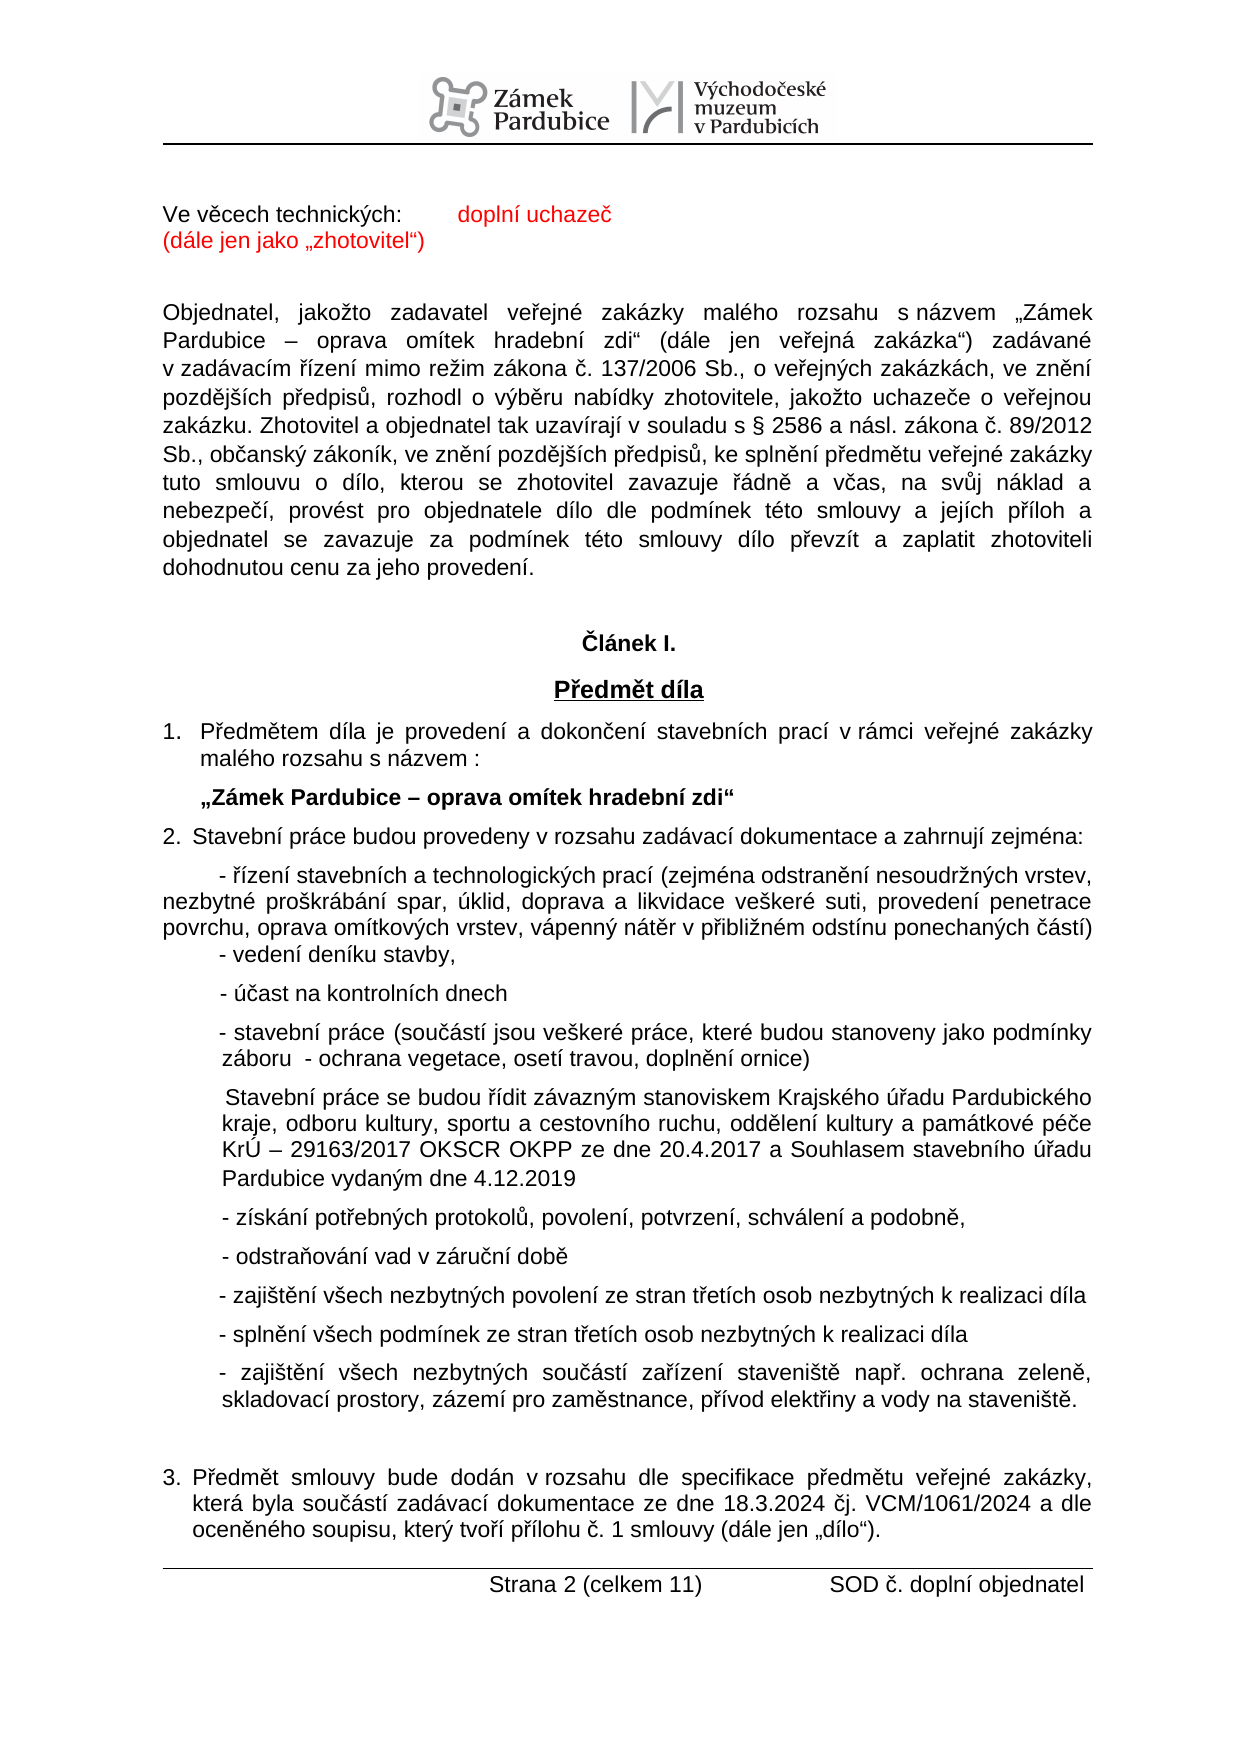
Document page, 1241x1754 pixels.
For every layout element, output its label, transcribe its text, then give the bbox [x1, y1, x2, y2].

text - zajištění všech nezbytných součástí zařízení staveniště např. ochrana zeleně, skladovací prostory, zázemí pro zaměstnance, přívod elektřiny a vody na staveniště. [162, 1359, 1093, 1412]
subtitle Předmět díla [162, 675, 1095, 704]
text - zajištění všech nezbytných povolení ze stran třetích osob nezbytných k realizaci díla [162, 1282, 1093, 1308]
text - účast na kontrolních dnech [162, 979, 1093, 1006]
text Ve věcech technických: doplní uchazeč [162, 201, 1093, 227]
picture [417, 73, 838, 141]
text Stavební práce se budou řídit závazným stanoviskem Krajského úřadu Pardubického kraje, odboru kultury, sportu a cestovního ruchu, oddělení kultury a památkové péče KrÚ – 29163/2017 OKSCR OKPP ze dne 20.4.2017 a Souhlasem stavebního úřadu Pardubice vydaným dne 4.12.2019 [162, 1084, 1093, 1191]
text - stavební práce (součástí jsou veškeré práce, které budou stanoveny jako podmínky záboru - ochrana vegetace, osetí travou, doplnění ornice) [162, 1018, 1093, 1071]
text - odstraňování vad v záruční době [162, 1243, 1093, 1269]
text 1. Předmětem díla je provedení a dokončení stavebních prací v rámci veřejné zakázky malého rozsahu s názvem : [162, 716, 1093, 771]
text - řízení stavebních a technologických prací (zejména odstranění nesoudržných vrstev, nezbytné proškrábání spar, úklid, doprava a likvidace veškeré suti, provedení penetrace povrchu, oprava omítkových vrstev, vápenný nátěr v přibližném odstínu ponechaných částí) - vedení deníku stavby, [162, 862, 1093, 967]
text - získání potřebných protokolů, povolení, potvrzení, schválení a podobně, [162, 1204, 1093, 1230]
text „Zámek Pardubice – oprava omítek hradební zdi“ [162, 784, 1093, 810]
text Článek I. [162, 630, 1095, 656]
text 2. Stavební práce budou provedeny v rozsahu zadávací dokumentace a zahrnují zejména: [162, 823, 1093, 849]
text - splnění všech podmínek ze stran třetích osob nezbytných k realizaci díla [162, 1321, 1093, 1347]
text Objednatel, jakožto zadavatel veřejné zakázky malého rozsahu s názvem „Zámek Pardubice – oprava omítek hradební zdi“ (dále jen veřejná zakázka“) zadávané v zadávacím řízení mimo režim zákona č. 137/2006 Sb., o veřejných zakázkách, ve znění pozdějších předpisů, rozhodl o výběru nabídky zhotovitele, jakožto uchazeče o veřejnou zakázku. Zhotovitel a objednatel tak uzavírají v souladu s § 2586 a násl. zákona č. 89/2012 Sb., občanský zákoník, ve znění pozdějších předpisů, ke splnění předmětu veřejné zakázky tuto smlouvu o dílo, kterou se zhotovitel zavazuje řádně a včas, na svůj náklad a nebezpečí, provést pro objednatele dílo dle podmínek této smlouvy a jejích příloh a objednatel se zavazuje za podmínek této smlouvy dílo převzít a zaplatit zhotoviteli dohodnutou cenu za jeho provedení. [162, 298, 1093, 581]
text (dále jen jako „zhotovitel“) [162, 227, 1093, 253]
text 3. Předmět smlouvy bude dodán v rozsahu dle specifikace předmětu veřejné zakázky, která byla součástí zadávací dokumentace ze dne 18.3.2024 čj. VCM/1061/2024 a dle oceněného soupisu, který tvoří přílohu č. 1 smlouvy (dále jen „dílo“). [162, 1463, 1093, 1542]
